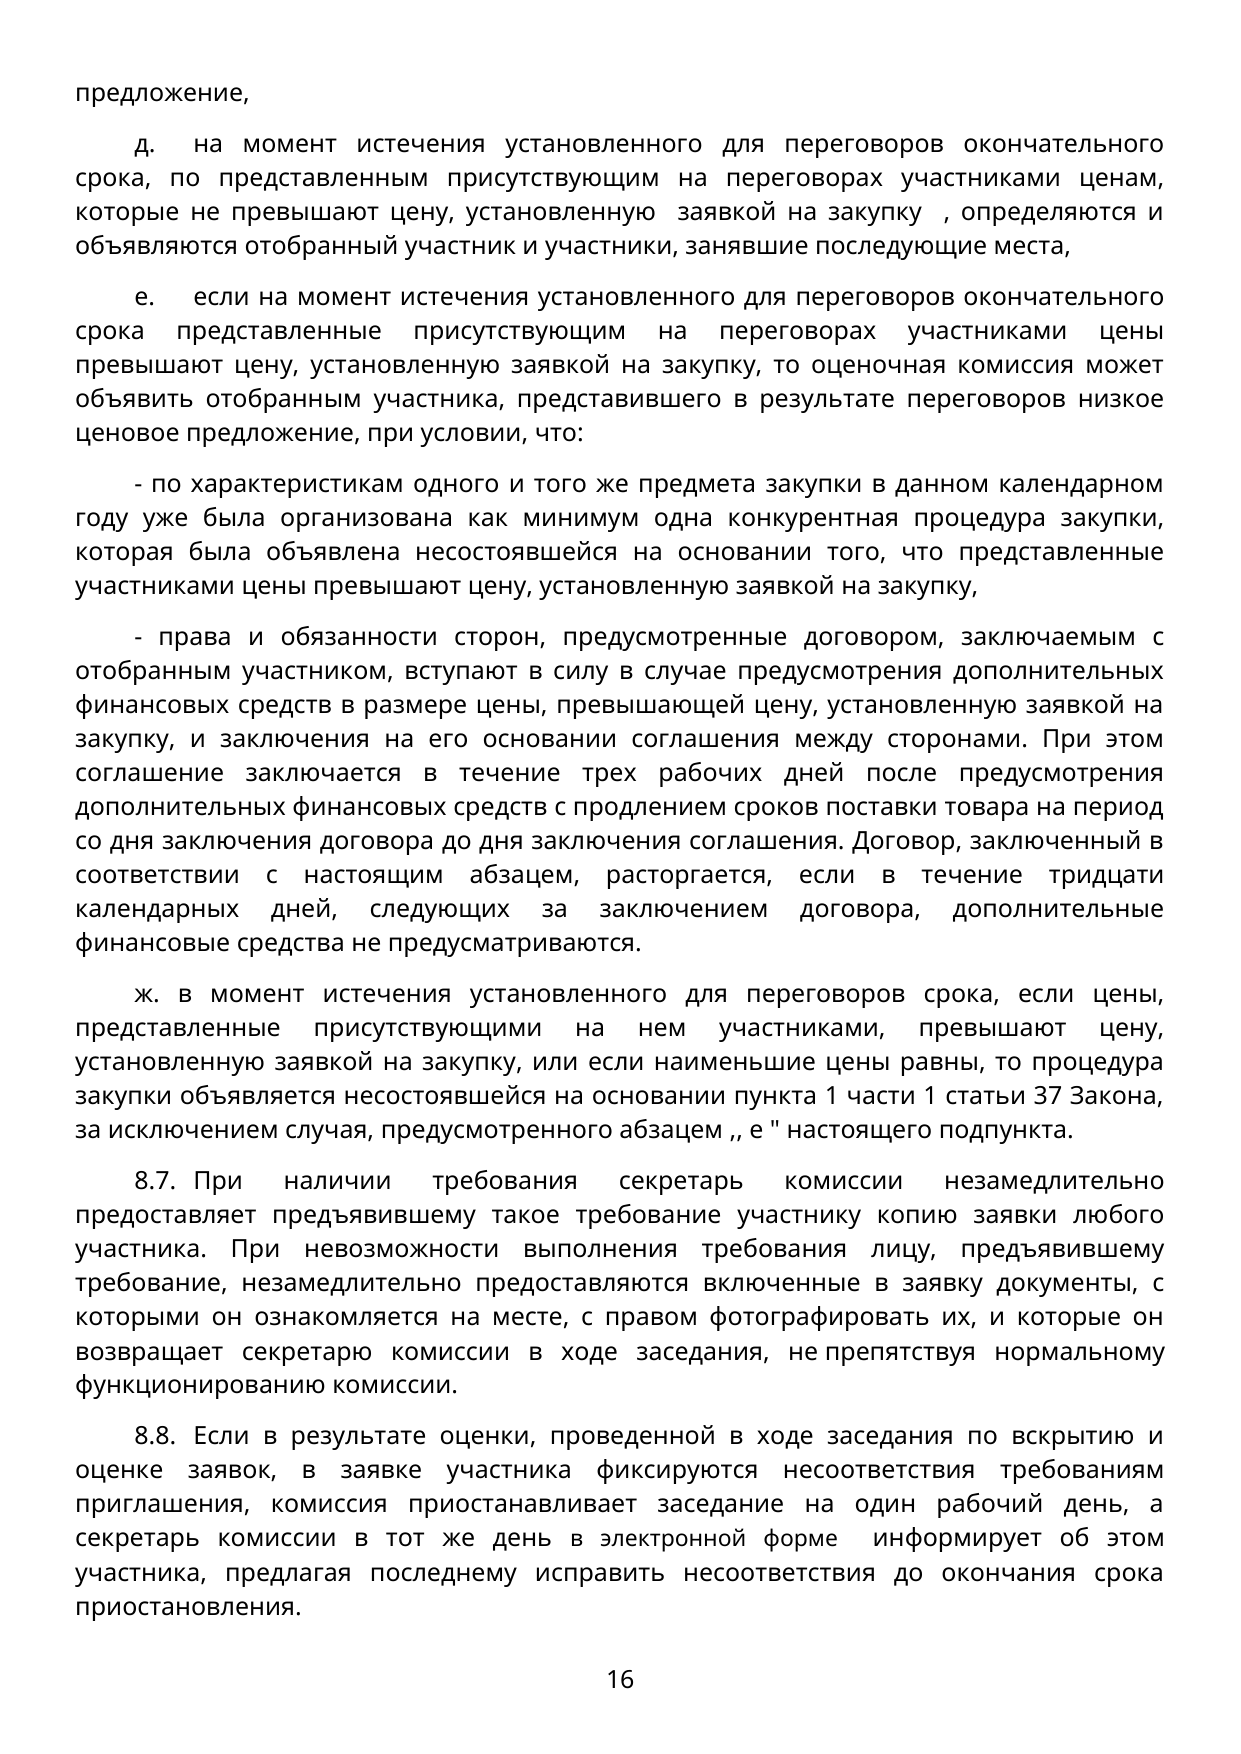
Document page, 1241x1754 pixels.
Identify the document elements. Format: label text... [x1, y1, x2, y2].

text ж. в момент истечения установленного для переговоров срока, если цены, представленные присутствующими на нем участниками, превышают цену, установленную заявкой на закупку, или если наименьшие цены равны, то процедура закупки объявляется несостоявшейся на основании пункта 1 части 1 статьи 37 Закона, за исключением случая, предусмотренного абзацем ,, е " настоящего подпункта. [75, 976, 1165, 1146]
text - по характеристикам одного и того же предмета закупки в данном календарном году уже была организована как минимум одна конкурентная процедура закупки, которая была объявлена несостоявшейся на основании того, что представленные участниками цены превышают цену, установленную заявкой на закупку, [75, 466, 1165, 602]
text - права и обязанности сторон, предусмотренные договором, заключаемым с отобранным участником, вступают в силу в случае предусмотрения дополнительных финансовых средств в размере цены, превышающей цену, установленную заявкой на закупку, и заключения на его основании соглашения между сторонами. При этом соглашение заключается в течение трех рабочих дней после предусмотрения дополнительных финансовых средств с продлением сроков поставки товара на период со дня заключения договора до дня заключения соглашения. Договор, заключенный в соответствии с настоящим абзацем, расторгается, если в течение тридцати календарных дней, следующих за заключением договора, дополнительные финансовые средства не предусматриваются. [75, 618, 1165, 959]
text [75, 75, 1165, 109]
text д. на момент истечения установленного для переговоров окончательного срока, по представленным присутствующим на переговорах участниками ценам, которые не превышают цену, установленную заявкой на закупку , определяются и объявляются отобранный участник и участники, занявшие последующие места, [75, 126, 1165, 262]
text 8.7. При наличии требования секретарь комиссии незамедлительно предоставляет предъявившему такое требование участнику копию заявки любого участника. При невозможности выполнения требования лицу, предъявившему требование, незамедлительно предоставляются включенные в заявку документы, с которыми он ознакомляется на месте, с правом фотографировать их, и которые он возвращает секретарю комиссии в ходе заседания, не препятствуя нормальному функционированию комиссии. [75, 1163, 1165, 1401]
text е. если на момент истечения установленного для переговоров окончательного срока представленные присутствующим на переговорах участниками цены превышают цену, установленную заявкой на закупку, то оценочная комиссия может объявить отобранным участника, представившего в результате переговоров низкое ценовое предложение, при условии, что: [75, 279, 1165, 449]
text 8.8. Если в результате оценки, проведенной в ходе заседания по вскрытию и оценке заявок, в заявке участника фиксируются несоответствия требованиям приглашения, комиссия приостанавливает заседание на один рабочий день, а секретарь комиссии в тот же день в электронной форме информирует об этом участника, предлагая последнему исправить несоответствия до окончания срока приостановления. [75, 1418, 1165, 1622]
